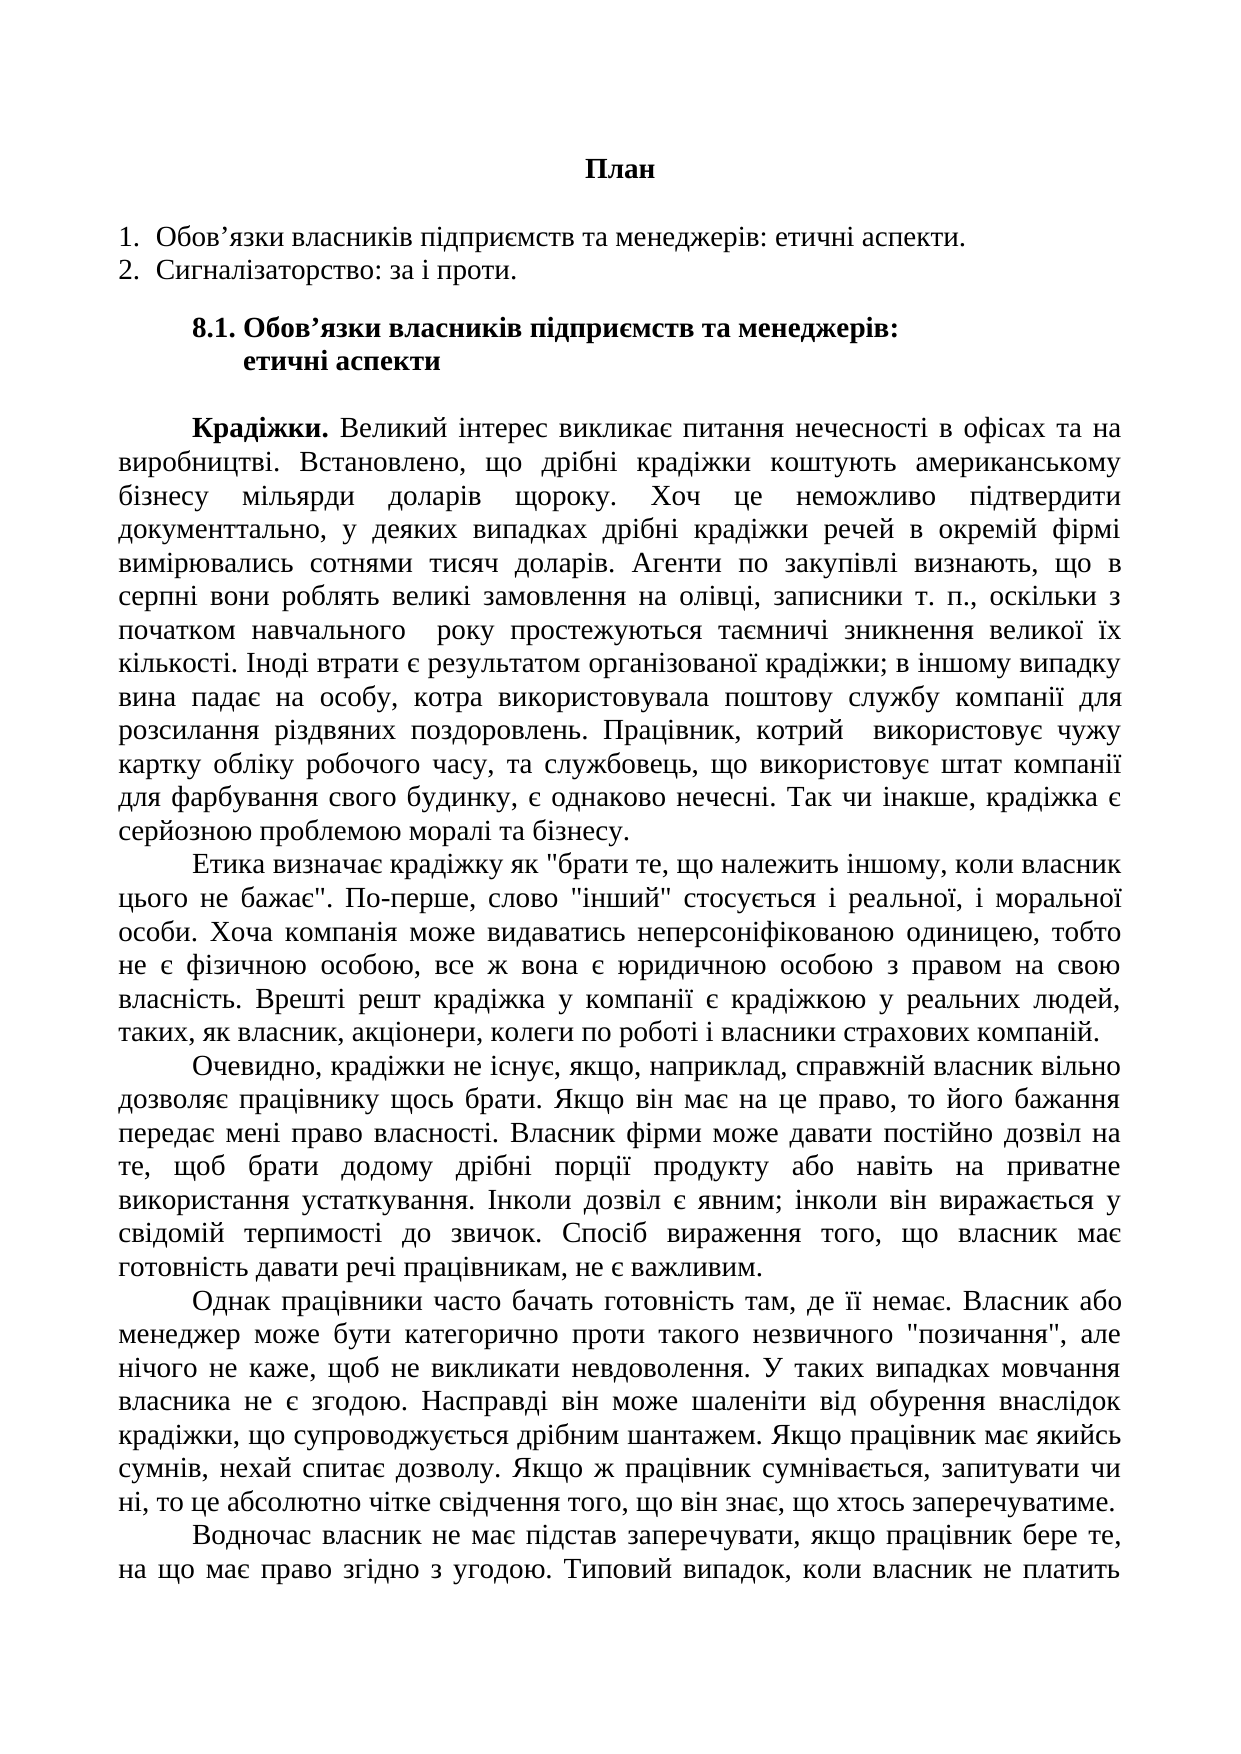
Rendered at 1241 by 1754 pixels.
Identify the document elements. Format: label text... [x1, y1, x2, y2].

list Обов’язки власників підприємств та менеджерів: етичні аспекти. [118, 219, 1122, 252]
text 8.1. Обов’язки власників підприємств та менеджерів: [118, 310, 1122, 343]
text Однак працівники часто бачать готовність там, де її немає. Власник або менеджер може бути категорично проти такого незвичного "позичання", але нічого не каже, щоб не викликати невдоволення. У таких випадках мовчання власника не є згодою. Насправді він може шаленіти від обурення внаслідок крадіжки, що супроводжується дрібним шантажем. Якщо працівник має якийсь сумнів, нехай спитає дозволу. Якщо ж працівник сумнівається, запитувати чи ні, то це абсолютно чітке свідчення того, що він знає, що хтось заперечуватиме. [118, 1283, 1122, 1517]
text План [118, 152, 1122, 185]
text Очевидно, крадіжки не існує, якщо, наприклад, справжній власник вільно дозволяє працівнику щось брати. Якщо він має на це право, то його бажання передає мені право власності. Власник фірми може давати постійно дозвіл на те, щоб брати додому дрібні порції продукту або навіть на приватне використання устаткування. Інколи дозвіл є явним; інколи він виражається у свідомій терпимості до звичок. Спосіб вираження того, що власник має готовність давати речі працівникам, не є важливим. [118, 1048, 1122, 1283]
text Етика визначає крадіжку як "брати те, що належить іншому, коли власник цього не бажає". По-перше, слово "інший" стосується і реальної, і моральної особи. Хоча компанія може видаватись неперсоніфікованою одиницею, тобто не є фізичною особою, все ж вона є юридичною особою з правом на свою власність. Врешті решт крадіжка у компанії є крадіжкою у реальних людей, таких, як власник, акціонери, колеги по роботі і власники страхових компаній. [118, 847, 1122, 1048]
text Крадіжки. Великий інтерес викликає питання нечесності в офісах та на виробництві. Встановлено, що дрібні крадіжки коштують американському бізнесу мільярди доларів щороку. Хоч це неможливо підтвердити документтально, у деяких випадках дрібні крадіжки речей в окремій фірмі вимірювались сотнями тисяч доларів. Агенти по закупівлі визнають, що в серпні вони роблять великі замовлення на олівці, записники т. п., оскільки з початком навчального року простежуються таємничі зникнення великої їх кількості. Іноді втрати є результатом організованої крадіжки; в іншому випадку вина падає на особу, котра використовувала поштову службу компанії для розсилання різдвяних поздоровлень. Працівник, котрий використовує чужу картку обліку робочого часу, та службовець, що використовує штат компанії для фарбування свого будинку, є однаково нечесні. Так чи інакше, крадіжка є серйозною проблемою моралі та бізнесу. [118, 411, 1122, 847]
list Сигналізаторство: за і проти. [118, 252, 1122, 286]
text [118, 1517, 1122, 1584]
text етичні аспекти [118, 343, 1122, 377]
